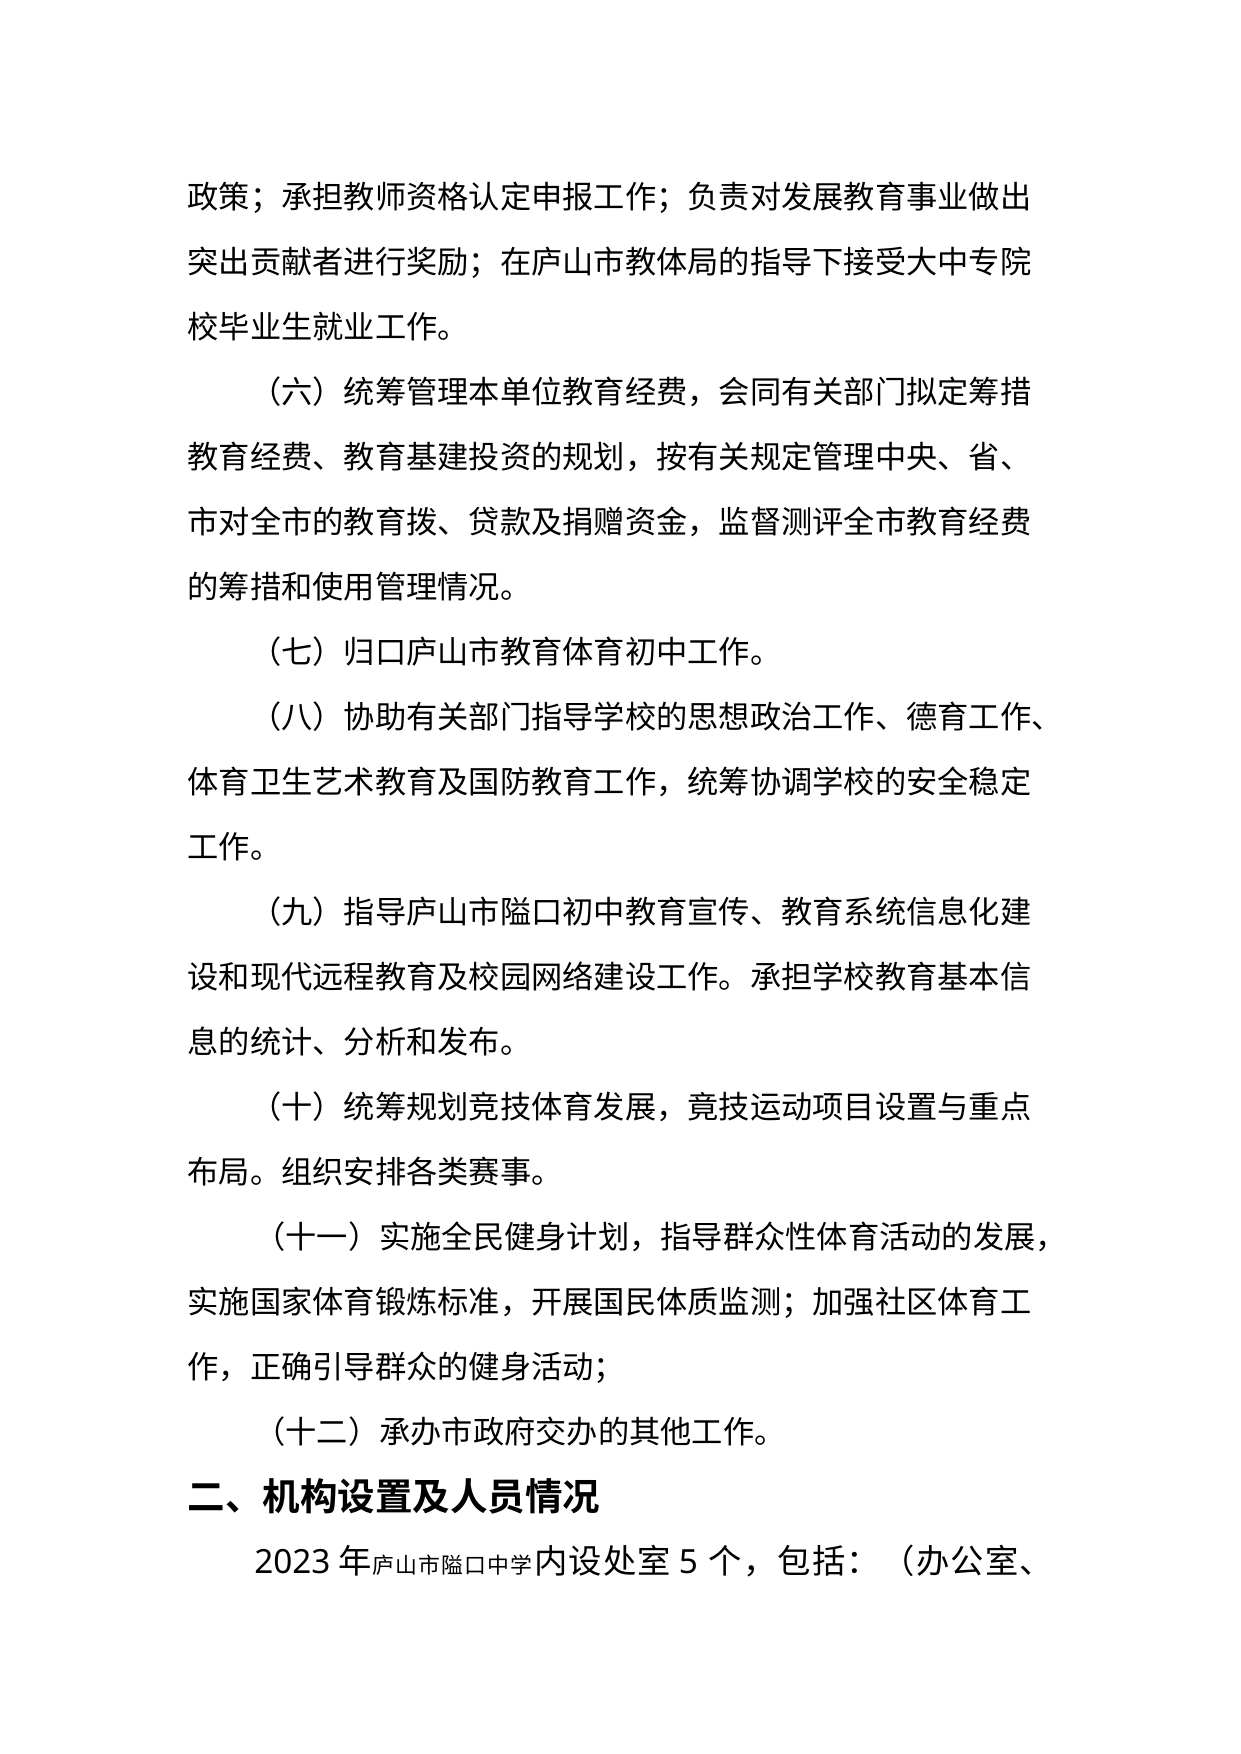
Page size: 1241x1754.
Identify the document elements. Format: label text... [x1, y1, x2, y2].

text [187, 1527, 1053, 1592]
text （十一）实施全民健身计划，指导群众性体育活动的发展，实施国家体育锻炼标准，开展国民体质监测；加强社区体育工作，正确引导群众的健身活动； [187, 1202, 1053, 1397]
text 二、机构设置及人员情况 [187, 1462, 1053, 1527]
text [187, 162, 1053, 357]
text （十二）承办市政府交办的其他工作。 [187, 1397, 1053, 1462]
text （六）统筹管理本单位教育经费，会同有关部门拟定筹措教育经费、教育基建投资的规划，按有关规定管理中央、省、市对全市的教育拨、贷款及捐赠资金，监督测评全市教育经费的筹措和使用管理情况。 [187, 357, 1053, 617]
text （八）协助有关部门指导学校的思想政治工作、德育工作、体育卫生艺术教育及国防教育工作，统筹协调学校的安全稳定工作。 [187, 682, 1053, 877]
text （九）指导庐山市隘口初中教育宣传、教育系统信息化建设和现代远程教育及校园网络建设工作。承担学校教育基本信息的统计、分析和发布。 [187, 877, 1053, 1072]
text （七）归口庐山市教育体育初中工作。 [187, 617, 1053, 682]
text （十）统筹规划竞技体育发展，竟技运动项目设置与重点布局。组织安排各类赛事。 [187, 1072, 1053, 1202]
